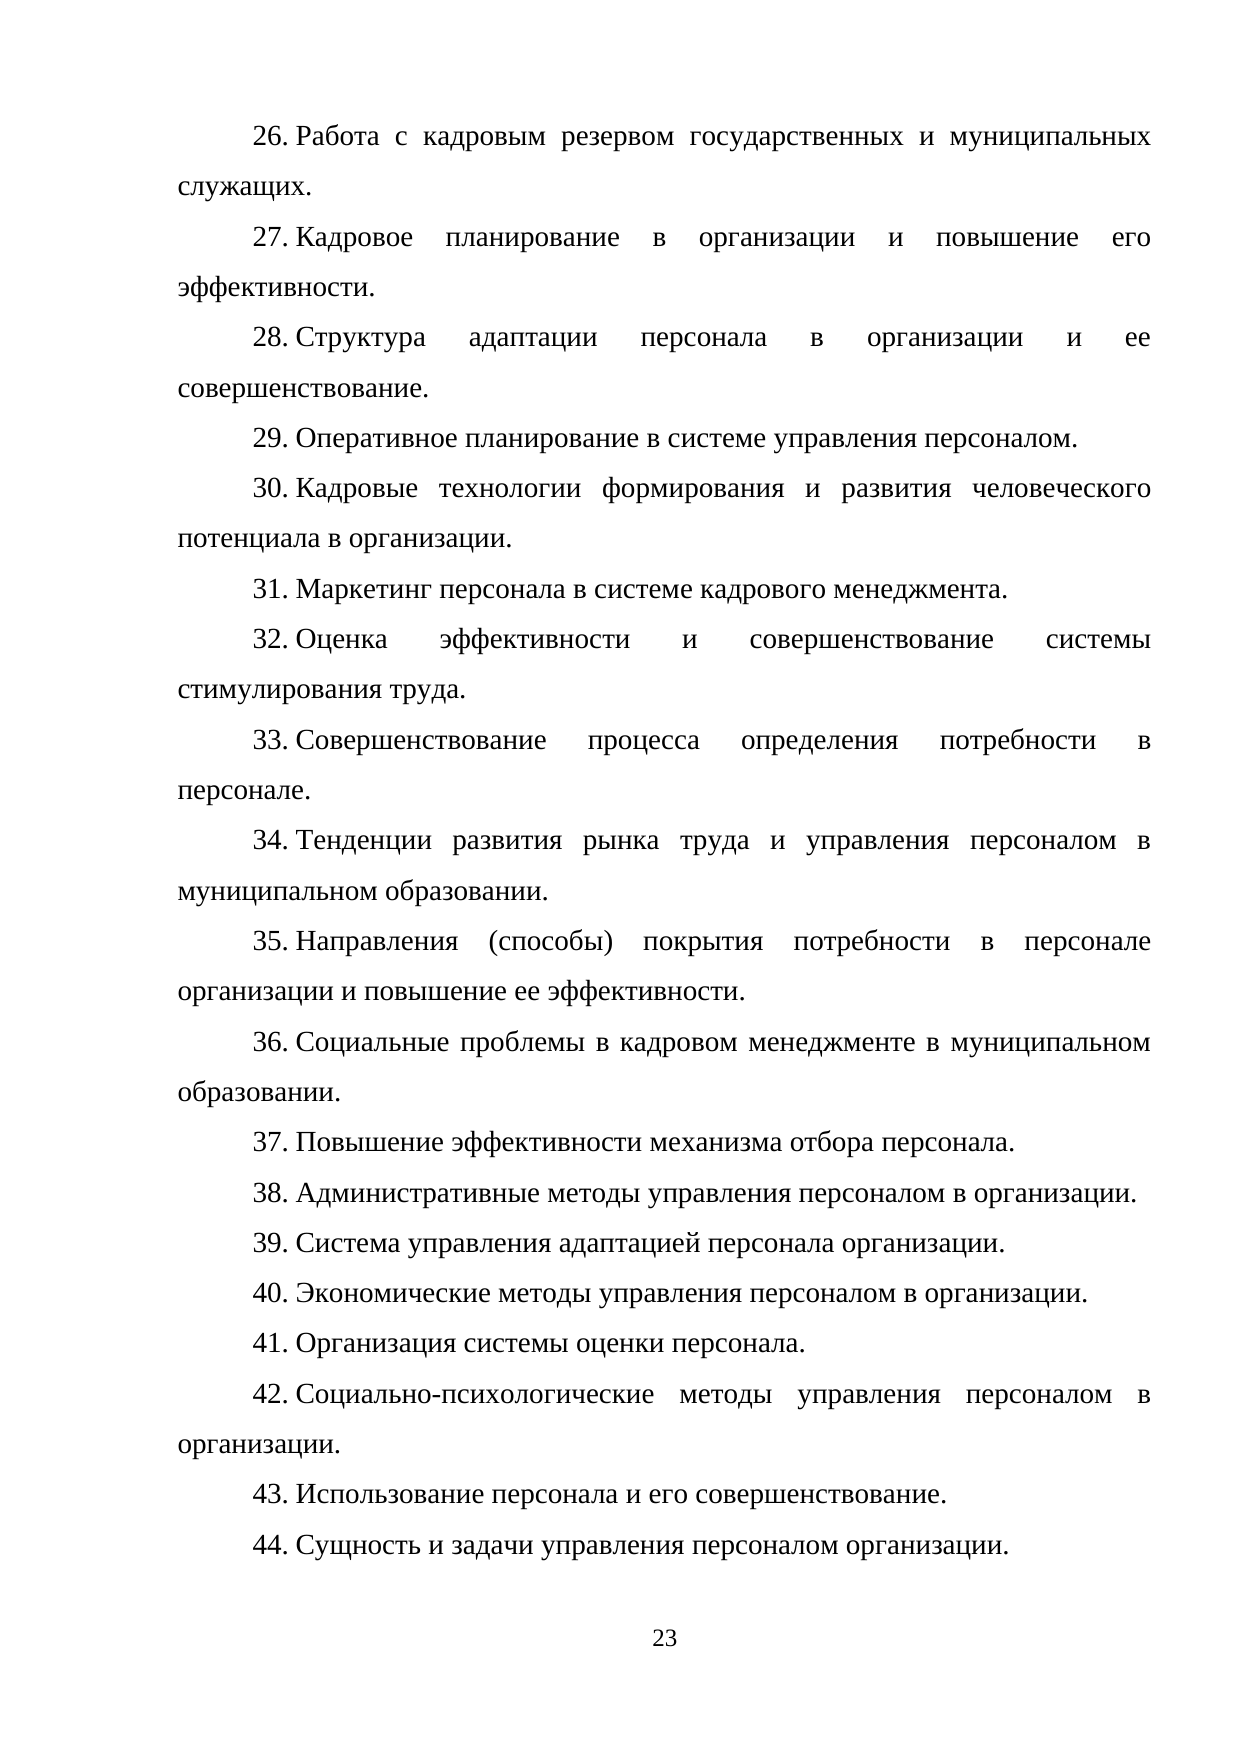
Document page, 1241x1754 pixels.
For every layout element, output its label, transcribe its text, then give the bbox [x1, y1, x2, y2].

list Административные методы управления персоналом в организации. [177, 1175, 1152, 1208]
list Тенденции развития рынка труда и управления персоналом в муниципальном образовании. [177, 822, 1152, 906]
list Направления (способы) покрытия потребности в персонале организации и повышение ее эффективности. [177, 923, 1152, 1007]
list Система управления адаптацией персонала организации. [177, 1225, 1152, 1258]
list Оперативное планирование в системе управления персоналом. [177, 420, 1152, 453]
list Экономические методы управления персоналом в организации. [177, 1275, 1152, 1309]
list Кадровое планирование в организации и повышение его эффективности. [177, 219, 1152, 303]
list Структура адаптации персонала в организации и ее совершенствование. [177, 319, 1152, 403]
list Оценка эффективности и совершенствование системы стимулирования труда. [177, 621, 1152, 705]
list Повышение эффективности механизма отбора персонала. [177, 1124, 1152, 1158]
list Кадровые технологии формирования и развития человеческого потенциала в организации. [177, 470, 1152, 554]
list Социальные проблемы в кадровом менеджменте в муниципальном образовании. [177, 1024, 1152, 1108]
list Совершенствование процесса определения потребности в персонале. [177, 722, 1152, 806]
list Маркетинг персонала в системе кадрового менеджмента. [177, 571, 1152, 604]
list Социально-психологические методы управления персоналом в организации. [177, 1376, 1152, 1460]
list Организация системы оценки персонала. [177, 1326, 1152, 1359]
list Использование персонала и его совершенствование. [177, 1477, 1152, 1510]
list Работа с кадровым резервом государственных и муниципальных служащих. [177, 118, 1152, 202]
list Сущность и задачи управления персоналом организации. [177, 1527, 1152, 1560]
